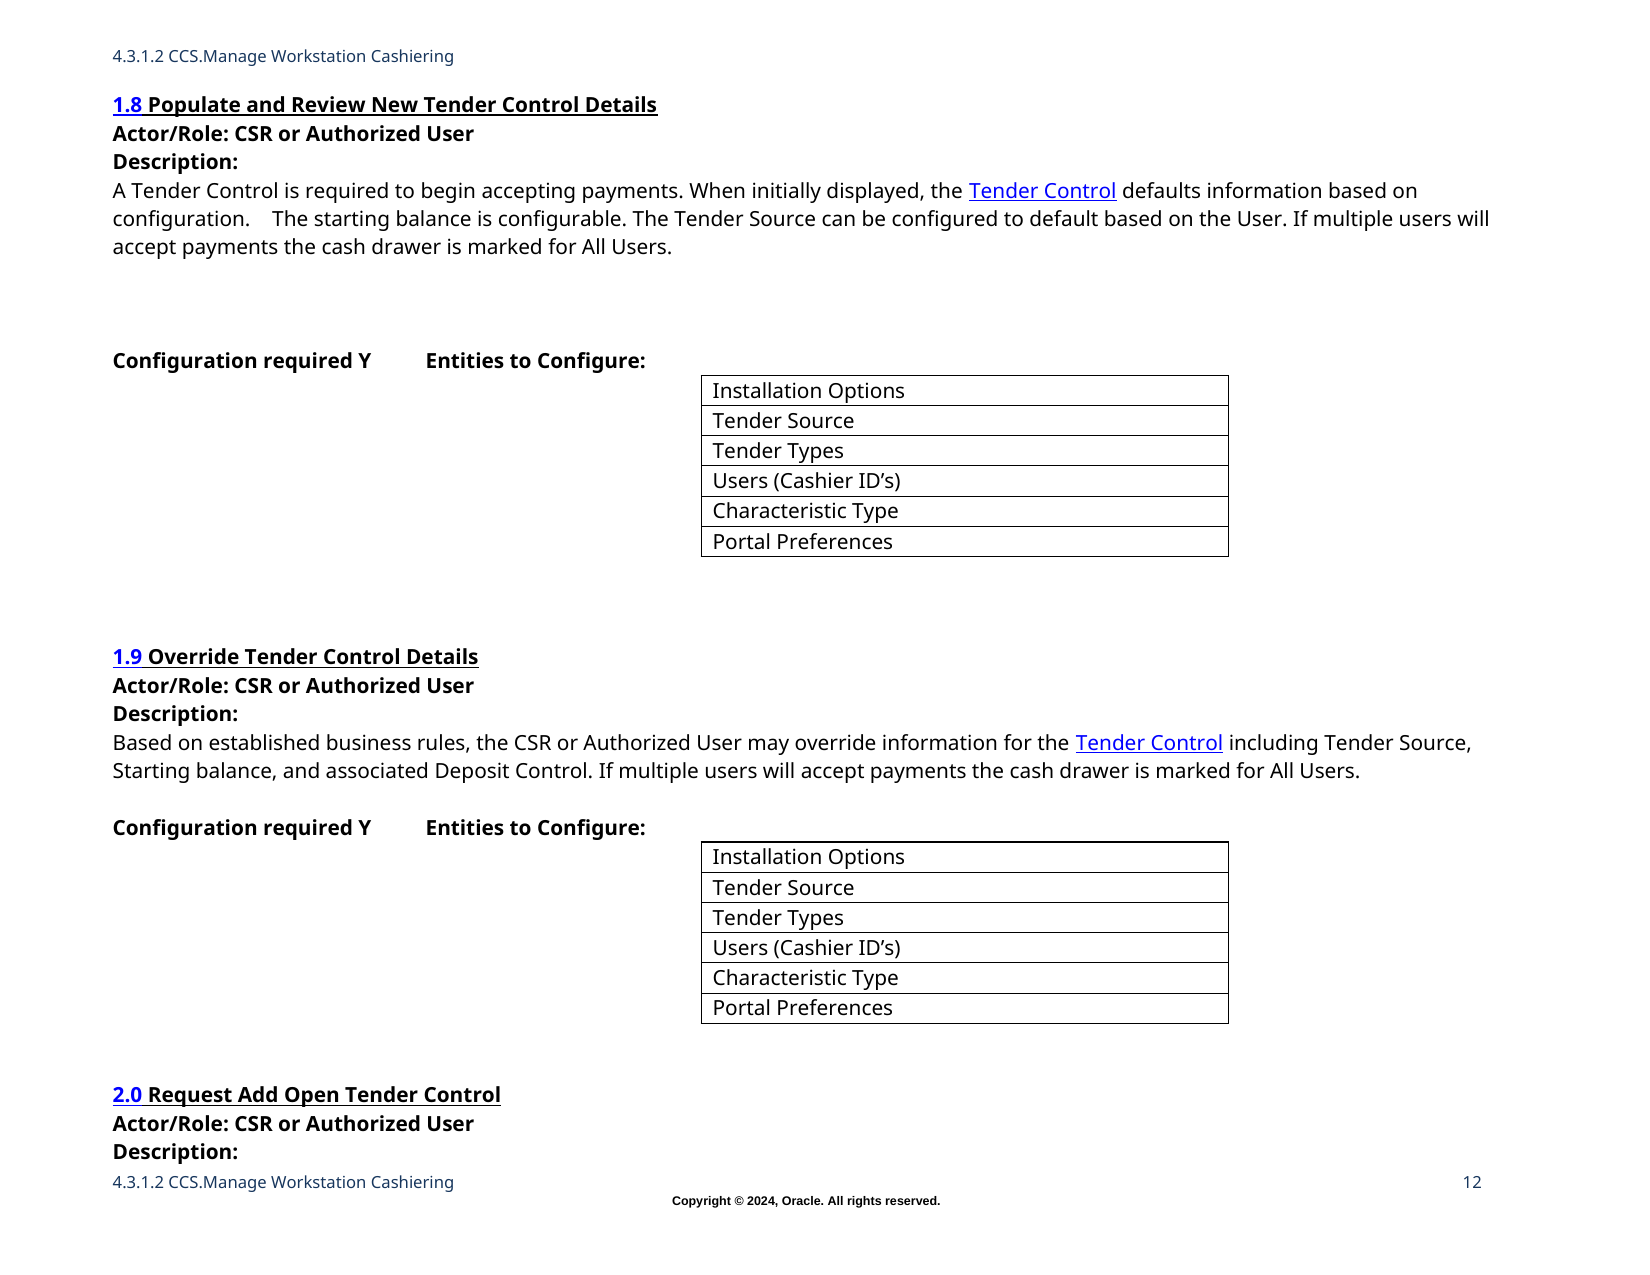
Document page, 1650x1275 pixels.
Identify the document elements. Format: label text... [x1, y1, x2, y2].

text Configuration required Y Entities to Configure: [112, 346, 1500, 375]
text Description: [112, 1137, 1500, 1166]
table_header Installation Options [702, 843, 1228, 872]
text 2.0 Request Add Open Tender Control [112, 1081, 1500, 1109]
table_cell Portal Preferences [702, 994, 1228, 1023]
table_cell Tender Types [702, 903, 1228, 932]
table_cell Tender Source [702, 406, 1228, 435]
text Actor/Role: CSR or Authorized User [112, 1109, 1500, 1137]
text 1.8 Populate and Review New Tender Control Details [112, 90, 1500, 119]
table_cell Tender Source [702, 873, 1228, 902]
table_header Installation Options [702, 376, 1228, 405]
table_cell Characteristic Type [702, 963, 1228, 992]
text Actor/Role: CSR or Authorized User [112, 671, 1500, 699]
table_cell Tender Types [702, 436, 1228, 465]
text Description: [112, 147, 1500, 176]
table_cell Users (Cashier ID’s) [702, 933, 1228, 962]
text Configuration required Y Entities to Configure: [112, 813, 1500, 841]
table_cell Portal Preferences [702, 527, 1228, 556]
text A Tender Control is required to begin accepting payments. When initially displayed, the Tender Control defaults information based on configuration. The starting balance is configurable. The Tender Source can be configured to default based on the User. If multiple users will accept payments the cash drawer is marked for All Users. [112, 176, 1500, 261]
text Actor/Role: CSR or Authorized User [112, 119, 1500, 147]
text Based on established business rules, the CSR or Authorized User may override information for the Tender Control including Tender Source, Starting balance, and associated Deposit Control. If multiple users will accept payments the cash drawer is marked for All Users. [112, 728, 1500, 784]
text Description: [112, 699, 1500, 728]
table_cell Users (Cashier ID’s) [702, 466, 1228, 496]
text 1.9 Override Tender Control Details [112, 642, 1500, 671]
table_cell Characteristic Type [702, 497, 1228, 526]
